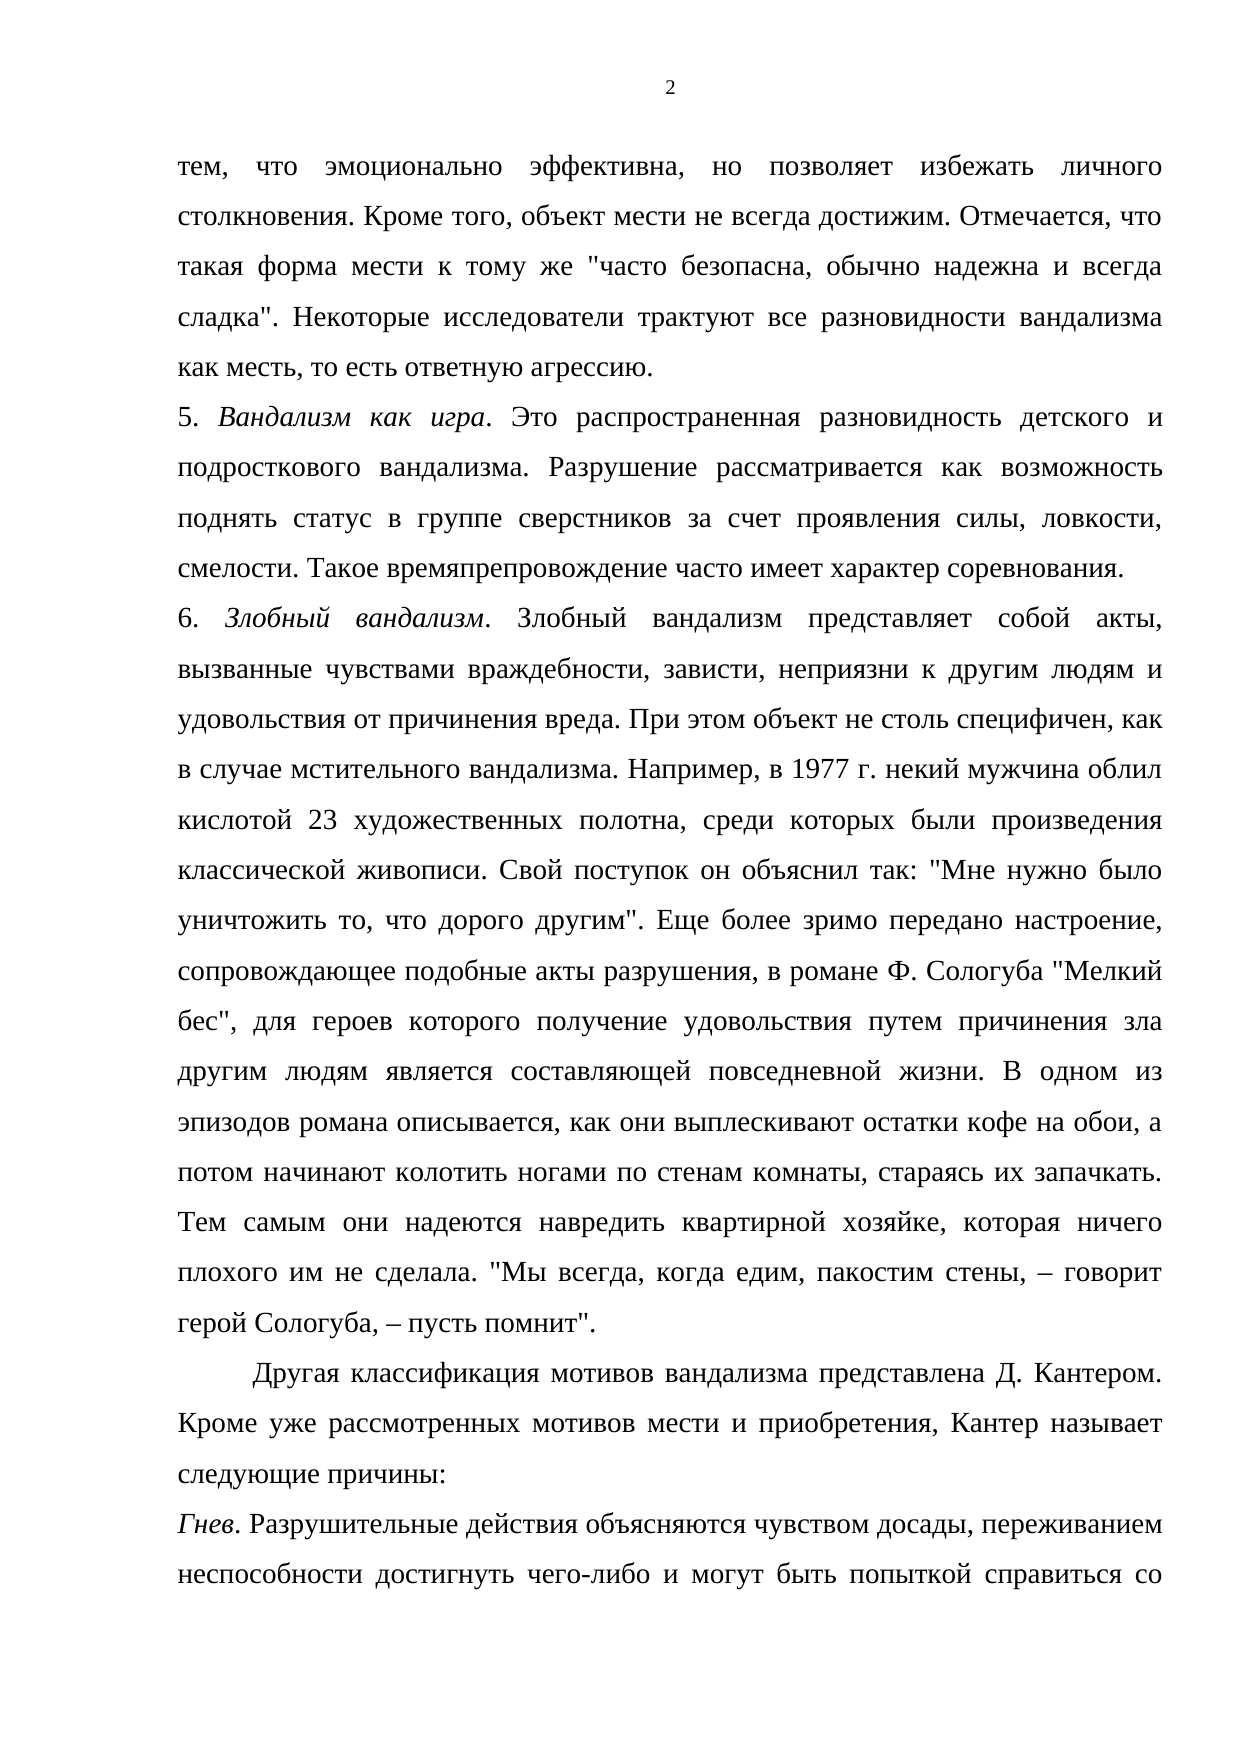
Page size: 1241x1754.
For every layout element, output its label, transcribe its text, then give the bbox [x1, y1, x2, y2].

text 5. Вандализм как игра. Это распространенная разновидность детского и подросткового вандализма. Разрушение рассматривается как возможность поднять статус в группе сверстников за счет проявления силы, ловкости, смелости. Такое времяпрепровождение часто имеет характер соревнования. [177, 399, 1163, 584]
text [177, 148, 1163, 382]
text Другая классификация мотивов вандализма представлена Д. Кантером. Кроме уже рассмотренных мотивов мести и приобретения, Кантер называет следующие причины: [177, 1355, 1163, 1489]
text 6. Злобный вандализм. Злобный вандализм представляет собой акты, вызванные чувствами враждебности, зависти, неприязни к другим людям и удовольствия от причинения вреда. При этом объект не столь специфичен, как в случае мстительного вандализма. Например, в 1977 г. некий мужчина облил кислотой 23 художественных полотна, среди которых были произведения классической живописи. Свой поступок он объяснил так: "Мне нужно было уничтожить то, что дорого другим". Еще более зримо передано настроение, сопровождающее подобные акты разрушения, в романе Ф. Сологуба "Мелкий бес", для героев которого получение удовольствия путем причинения зла другим людям является составляющей повседневной жизни. В одном из эпизодов романа описывается, как они выплескивают остатки кофе на обои, а потом начинают колотить ногами по стенам комнаты, стараясь их запачкать. Тем самым они надеются навредить квартирной хозяйке, которая ничего плохого им не сделала. "Мы всегда, когда едим, пакостим стены, – говорит герой Сологуба, – пусть помнит". [177, 601, 1163, 1338]
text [177, 1506, 1163, 1590]
